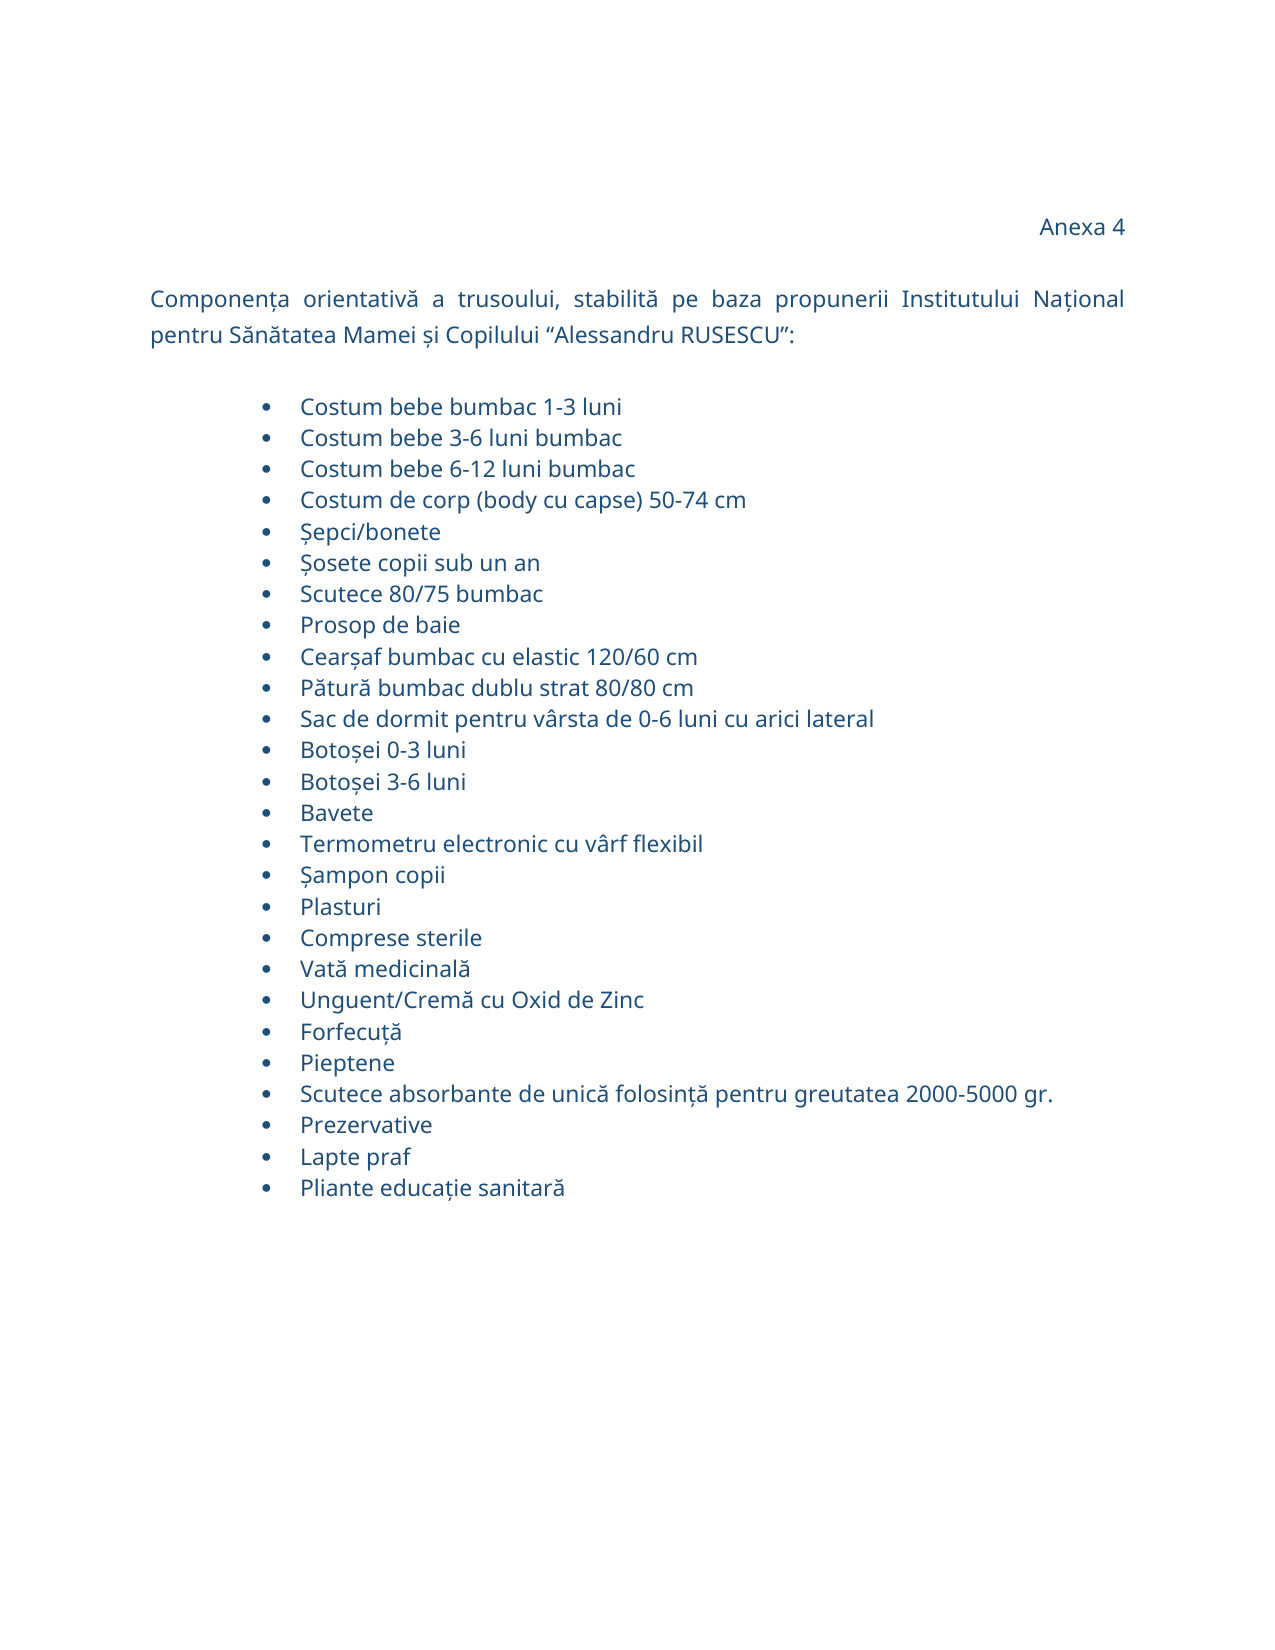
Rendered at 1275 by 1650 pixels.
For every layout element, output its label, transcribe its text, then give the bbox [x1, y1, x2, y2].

list Plasturi [262, 891, 1125, 922]
list Botoșei 0-3 luni [262, 734, 1125, 766]
list Termometru electronic cu vârf flexibil [262, 828, 1125, 859]
list Prezervative [262, 1109, 1125, 1141]
list Bavete [262, 797, 1125, 828]
list Botoșei 3-6 luni [262, 766, 1125, 797]
list Costum bebe bumbac 1-3 luni [262, 391, 1125, 422]
list Lapte praf [262, 1141, 1125, 1172]
list Prosop de baie [262, 609, 1125, 641]
list Pătură bumbac dublu strat 80/80 cm [262, 672, 1125, 703]
list Scutece absorbante de unică folosință pentru greutatea 2000-5000 gr. [262, 1078, 1125, 1109]
list Cearșaf bumbac cu elastic 120/60 cm [262, 641, 1125, 672]
list Costum bebe 3-6 luni bumbac [262, 422, 1125, 453]
list Șampon copii [262, 859, 1125, 891]
list Anexa 4 [150, 211, 1125, 242]
list Șosete copii sub un an [262, 547, 1125, 578]
list Costum bebe 6-12 luni bumbac [262, 453, 1125, 484]
list Forfecuță [262, 1016, 1125, 1047]
list Pliante educație sanitară [262, 1172, 1125, 1203]
list Scutece 80/75 bumbac [262, 578, 1125, 609]
list Pieptene [262, 1047, 1125, 1078]
list Sac de dormit pentru vârsta de 0-6 luni cu arici lateral [262, 703, 1125, 734]
list Comprese sterile [262, 922, 1125, 953]
list Costum de corp (body cu capse) 50-74 cm [262, 484, 1125, 516]
list Componența orientativă a trusoului, stabilită pe baza propunerii Institutului Naţional pentru Sănătatea Mamei şi Copilului “Alessandru RUSESCU”: [150, 283, 1125, 350]
list Șepci/bonete [262, 516, 1125, 547]
list Vată medicinală [262, 953, 1125, 984]
list Unguent/Cremă cu Oxid de Zinc [262, 984, 1125, 1016]
